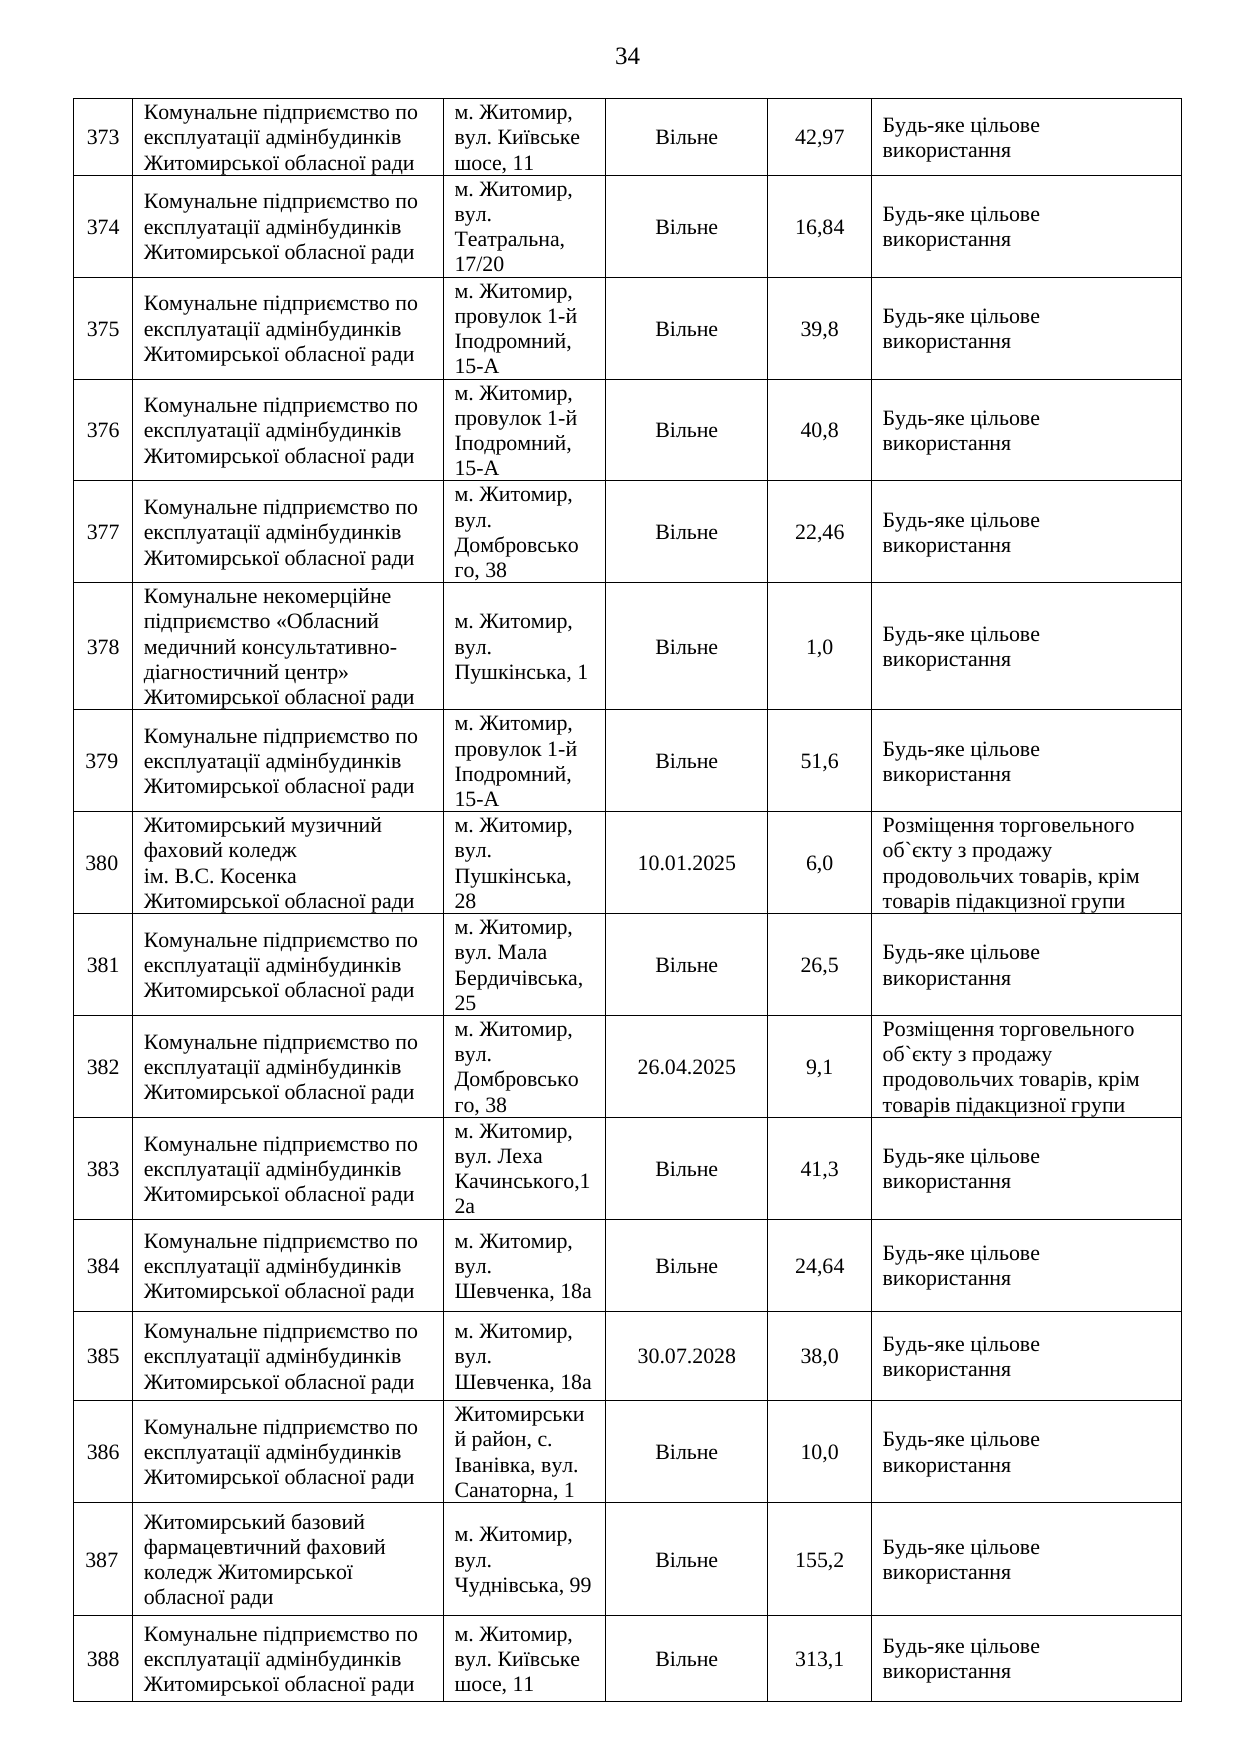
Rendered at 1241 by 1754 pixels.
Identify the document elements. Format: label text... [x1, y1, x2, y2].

table_cell м. Житомир, вул. Пушкінська, 28 [444, 812, 605, 913]
table_cell 155,2 [768, 1503, 871, 1615]
table_cell 379 [74, 710, 132, 811]
table_cell Будь-яке цільове використання [872, 99, 1181, 175]
table_cell Житомирський музичний фаховий коледж ім. В.С. Косенка Житомирської обласної ради [133, 812, 443, 913]
table_cell Комунальне підприємство по експлуатації адмінбудинків Житомирської обласної ради [133, 176, 443, 277]
table_cell 40,8 [768, 380, 871, 480]
table_cell 30.07.2028 [606, 1312, 767, 1400]
table_cell 381 [74, 914, 132, 1015]
table_cell Комунальне підприємство по експлуатації адмінбудинків Житомирської обласної ради [133, 1118, 443, 1219]
table_cell м. Житомир, вул. Шевченка, 18а [444, 1312, 605, 1400]
table_cell м. Житомир, провулок 1-й Іподромний, 15-А [444, 380, 605, 480]
table_cell м. Житомир, вул. Леха Качинського,12а [444, 1118, 605, 1219]
table_cell Будь-яке цільове використання [872, 710, 1181, 811]
table_cell Розміщення торговельного об`єкту з продажу продовольчих товарів, крім товарів підакцизної групи [872, 1016, 1181, 1117]
table_cell Вільне [606, 710, 767, 811]
table_cell Будь-яке цільове використання [872, 278, 1181, 378]
table_cell м. Житомир, провулок 1-й Іподромний, 15-А [444, 278, 605, 378]
table_cell Вільне [606, 914, 767, 1015]
table_cell 26.04.2025 [606, 1016, 767, 1117]
table_cell Вільне [606, 481, 767, 582]
table_cell Будь-яке цільове використання [872, 176, 1181, 277]
table_cell Будь-яке цільове використання [872, 380, 1181, 480]
table_cell Вільне [606, 1401, 767, 1502]
table_cell 41,3 [768, 1118, 871, 1219]
table_cell м. Житомир, вул. Чуднівська, 99 [444, 1503, 605, 1615]
table_cell м. Житомир, вул. Київське шосе, 11 [444, 99, 605, 175]
table_cell м. Житомир, вул. Київське шосе, 11 [444, 1616, 605, 1701]
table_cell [872, 1616, 1181, 1701]
table_cell Комунальне підприємство по експлуатації адмінбудинків Житомирської обласної ради [133, 380, 443, 480]
table_cell Житомирський базовий фармацевтичний фаховий коледж Житомирської обласної ради [133, 1503, 443, 1615]
table_cell м. Житомир, вул. Шевченка, 18а [444, 1220, 605, 1311]
table_cell 383 [74, 1118, 132, 1219]
table_cell Комунальне підприємство по експлуатації адмінбудинків Житомирської обласної ради [133, 1312, 443, 1400]
table_cell 387 [74, 1503, 132, 1615]
table_cell 26,5 [768, 914, 871, 1015]
table_cell м. Житомир, вул. Домбровсько го, 38 [444, 1016, 605, 1117]
table_cell 376 [74, 380, 132, 480]
table_cell Будь-яке цільове використання [872, 914, 1181, 1015]
table_cell Будь-яке цільове використання [872, 1401, 1181, 1502]
table_cell Вільне [606, 1220, 767, 1311]
table_cell Будь-яке цільове використання [872, 1220, 1181, 1311]
table_cell м. Житомир, вул. Мала Бердичівська, 25 [444, 914, 605, 1015]
table_cell Комунальне некомерційне підприємство «Обласний медичний консультативно-діагностичний центр» Житомирської обласної ради [133, 583, 443, 709]
table_cell Комунальне підприємство по експлуатації адмінбудинків Житомирської обласної ради [133, 914, 443, 1015]
table_cell 386 [74, 1401, 132, 1502]
table_cell Вільне [606, 99, 767, 175]
table_cell 1,0 [768, 583, 871, 709]
table_cell 24,64 [768, 1220, 871, 1311]
table_cell Житомирський район, с. Іванівка, вул. Санаторна, 1 [444, 1401, 605, 1502]
table_cell 385 [74, 1312, 132, 1400]
table_cell 39,8 [768, 278, 871, 378]
table_cell Вільне [606, 278, 767, 378]
table_cell Вільне [606, 1616, 767, 1701]
table_cell 10,0 [768, 1401, 871, 1502]
table_cell 380 [74, 812, 132, 913]
table_cell Комунальне підприємство по експлуатації адмінбудинків Житомирської обласної ради [133, 278, 443, 378]
table_cell 378 [74, 583, 132, 709]
table_cell Комунальне підприємство по експлуатації адмінбудинків Житомирської обласної ради [133, 1016, 443, 1117]
table_cell Будь-яке цільове використання [872, 583, 1181, 709]
table_cell м. Житомир, вул. Театральна, 17/20 [444, 176, 605, 277]
table_cell 42,97 [768, 99, 871, 175]
table_cell Вільне [606, 1503, 767, 1615]
table_cell Будь-яке цільове використання [872, 1312, 1181, 1400]
table_cell 313,1 [768, 1616, 871, 1701]
table_cell 6,0 [768, 812, 871, 913]
table_cell Будь-яке цільове використання [872, 1118, 1181, 1219]
table_cell 388 [74, 1616, 132, 1701]
table_cell 374 [74, 176, 132, 277]
table_cell 373 [74, 99, 132, 175]
table_cell 9,1 [768, 1016, 871, 1117]
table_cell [133, 99, 443, 175]
table_cell Будь-яке цільове використання [872, 481, 1181, 582]
table_cell Комунальне підприємство по експлуатації адмінбудинків Житомирської обласної ради [133, 481, 443, 582]
table_cell 375 [74, 278, 132, 378]
table_cell 38,0 [768, 1312, 871, 1400]
table_cell Комунальне підприємство по експлуатації адмінбудинків Житомирської обласної ради [133, 1220, 443, 1311]
table_cell Комунальне підприємство по експлуатації адмінбудинків Житомирської обласної ради [133, 710, 443, 811]
table_cell Вільне [606, 380, 767, 480]
table_cell Комунальне підприємство по експлуатації адмінбудинків Житомирської обласної ради [133, 1401, 443, 1502]
table_cell м. Житомир, вул. Пушкінська, 1 [444, 583, 605, 709]
table_cell м. Житомир, вул. Домбровсько го, 38 [444, 481, 605, 582]
table_cell Розміщення торговельного об`єкту з продажу продовольчих товарів, крім товарів підакцизної групи [872, 812, 1181, 913]
table_cell 22,46 [768, 481, 871, 582]
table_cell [872, 1503, 1181, 1615]
table_cell Вільне [606, 1118, 767, 1219]
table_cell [133, 1616, 443, 1701]
table_cell 10.01.2025 [606, 812, 767, 913]
table_cell 384 [74, 1220, 132, 1311]
table_cell 382 [74, 1016, 132, 1117]
table_cell 51,6 [768, 710, 871, 811]
table_cell Вільне [606, 583, 767, 709]
table_cell 16,84 [768, 176, 871, 277]
table_cell м. Житомир, провулок 1-й Іподромний, 15-А [444, 710, 605, 811]
table_cell 377 [74, 481, 132, 582]
table_cell Вільне [606, 176, 767, 277]
